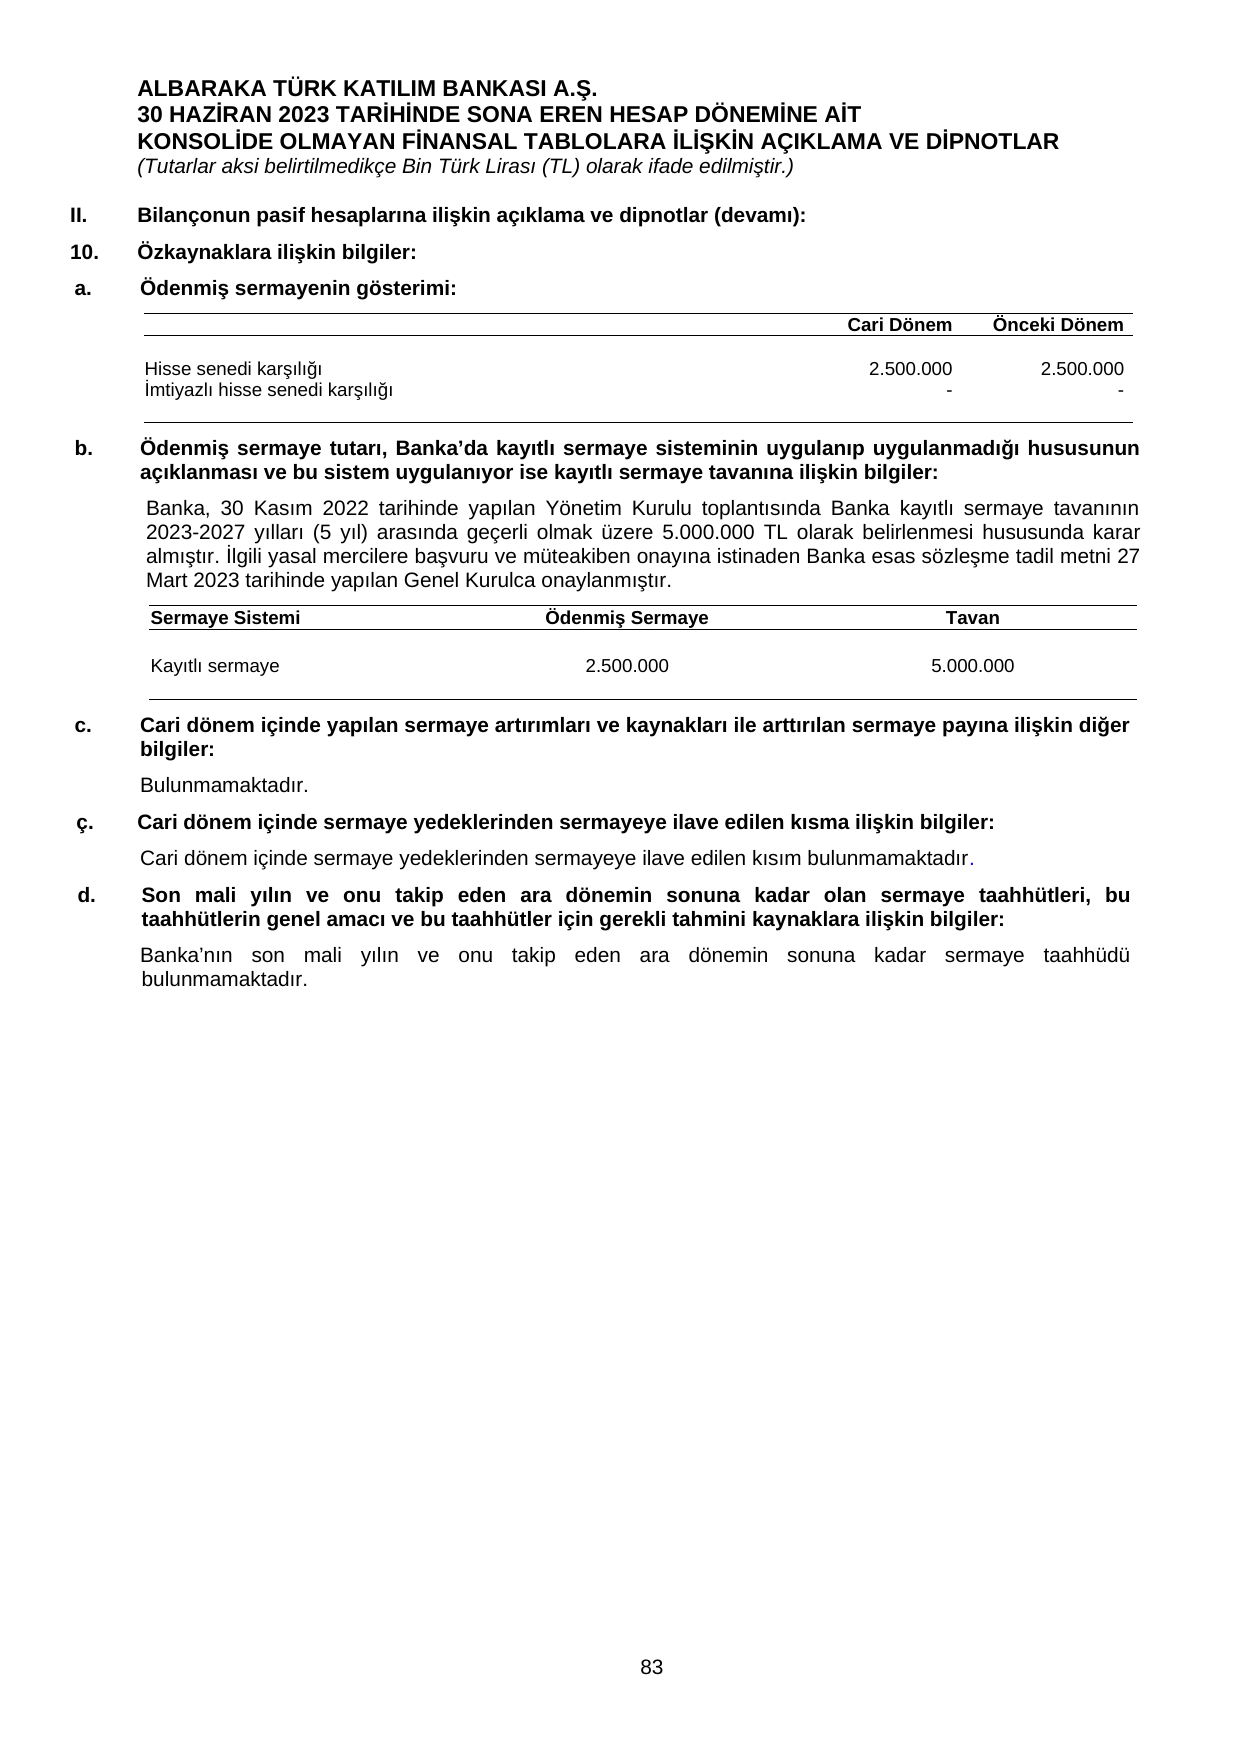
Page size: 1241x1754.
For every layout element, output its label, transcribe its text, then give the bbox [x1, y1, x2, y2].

text Banka, 30 Kasım 2022 tarihinde yapılan Yönetim Kurulu toplantısında Banka kayıtlı sermaye tavanının 2023-2027 yılları (5 yıl) arasında geçerli olmak üzere 5.000.000 TL olarak belirlenmesi hususunda karar almıştır. İlgili yasal mercilere başvuru ve müteakiben onayına istinaden Banka esas sözleşme tadil metni 27 Mart 2023 tarihinde yapılan Genel Kurulca onaylanmıştır. [146, 496, 1141, 592]
text 10. Özkaynaklara ilişkin bilgiler: [70, 239, 1166, 263]
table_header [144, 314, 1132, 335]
text II. Bilançonun pasif hesaplarına ilişkin açıklama ve dipnotlar (devamı): [70, 203, 1166, 227]
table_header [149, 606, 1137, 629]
text Cari dönem içinde sermaye yedeklerinden sermayeye ilave edilen kısım bulunmamaktadır. [63, 846, 1132, 870]
list Ödenmiş sermayenin gösterimi: [74, 276, 1166, 300]
list Ödenmiş sermaye tutarı, Banka’da kayıtlı sermaye sisteminin uygulanıp uygulanmadığı hususunun açıklanması ve bu sistem uygulanıyor ise kayıtlı sermaye tavanına ilişkin bilgiler: [74, 436, 1141, 484]
list Cari dönem içinde yapılan sermaye artırımları ve kaynakları ile arttırılan sermaye payına ilişkin diğer bilgiler: [74, 713, 1132, 761]
text Banka’nın son mali yılın ve onu takip eden ara dönemin sonuna kadar sermaye taahhüdü bulunmamaktadır. [140, 943, 1132, 991]
text d. Son mali yılın ve onu takip eden ara dönemin sonuna kadar olan sermaye taahhütleri, bu taahhütlerin genel amacı ve bu taahhütler için gerekli tahmini kaynaklara ilişkin bilgiler: [77, 882, 1132, 930]
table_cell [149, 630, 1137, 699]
text ç. Cari dönem içinde sermaye yedeklerinden sermayeye ilave edilen kısma ilişkin bilgiler: [63, 809, 1132, 833]
text Bulunmamaktadır. [140, 773, 1132, 797]
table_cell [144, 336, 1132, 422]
